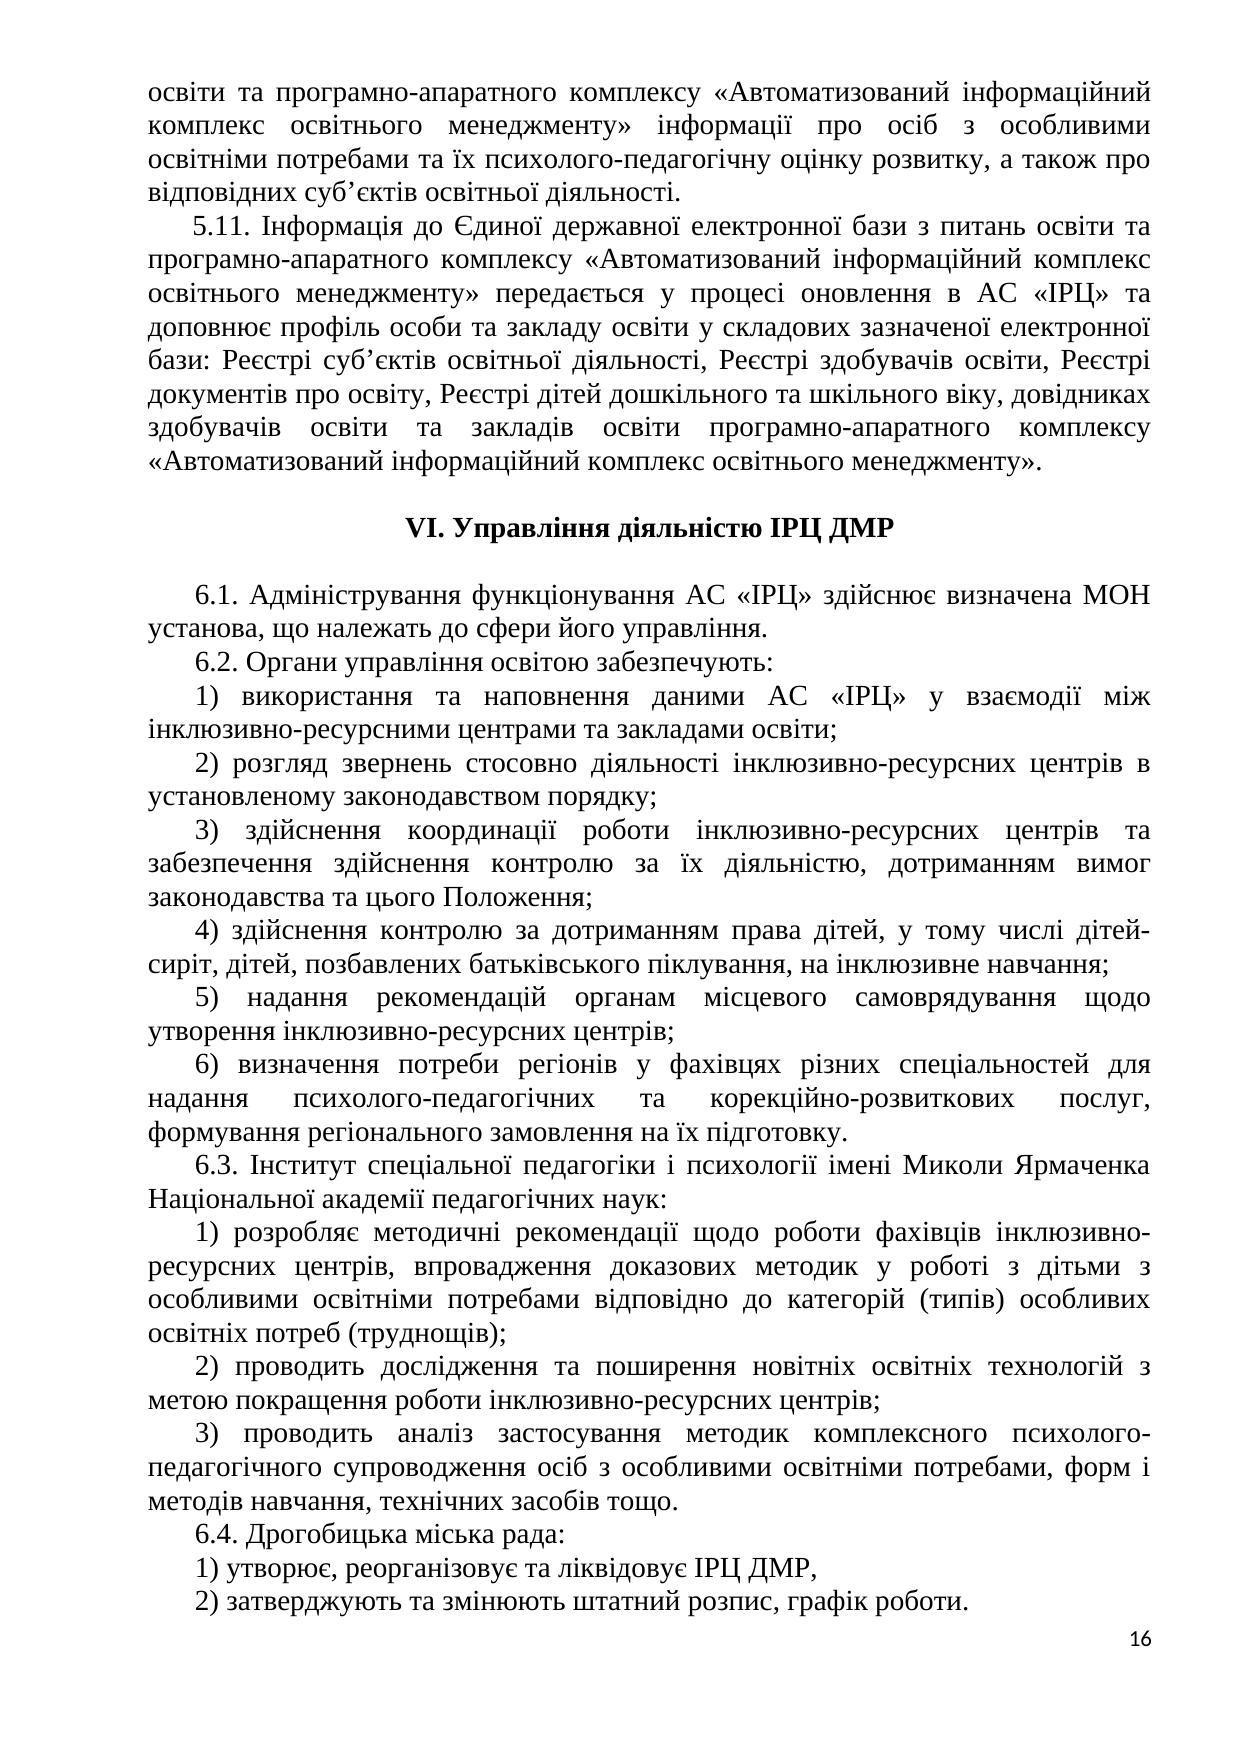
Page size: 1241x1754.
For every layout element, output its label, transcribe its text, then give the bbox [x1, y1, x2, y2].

text 6.2. Органи управління освітою забезпечують: [148, 644, 1152, 678]
text 4) здійснення контролю за дотриманням права дітей, у тому числі дітей-сиріт, дітей, позбавлених батьківського піклування, на інклюзивне навчання; [148, 912, 1152, 979]
text 2) розгляд звернень стосовно діяльності інклюзивно-ресурсних центрів в установленому законодавством порядку; [148, 745, 1152, 812]
text 5.11. Інформація до Єдиної державної електронної бази з питань освіти та програмно-апаратного комплексу «Автоматизований інформаційний комплекс освітнього менеджменту» передається у процесі оновлення в АС «ІРЦ» та доповнює профіль особи та закладу освіти у складових зазначеної електронної бази: Реєстрі суб’єктів освітньої діяльності, Реєстрі здобувачів освіти, Реєстрі документів про освіту, Реєстрі дітей дошкільного та шкільного віку, довідниках здобувачів освіти та закладів освіти програмно-апаратного комплексу «Автоматизований інформаційний комплекс освітнього менеджменту». [148, 208, 1152, 476]
text 2) проводить дослідження та поширення новітніх освітніх технологій з метою покращення роботи інклюзивно-ресурсних центрів; [148, 1348, 1152, 1416]
text 6.1. Адміністрування функціонування АС «ІРЦ» здійснює визначена МОН установа, що належать до сфери його управління. [148, 577, 1152, 644]
text 2) затверджують та змінюють штатний розпис, графік роботи. [148, 1583, 1152, 1617]
text VI. Управління діяльністю ІРЦ ДМР [194, 510, 1105, 543]
text 6) визначення потреби регіонів у фахівцях різних спеціальностей для надання психолого-педагогічних та корекційно-розвиткових послуг, формування регіонального замовлення на їх підготовку. [148, 1047, 1152, 1147]
text 1) утворює, реорганізовує та ліквідовує ІРЦ ДМР, [148, 1550, 1152, 1583]
text 3) проводить аналіз застосування методик комплексного психолого-педагогічного супроводження осіб з особливими освітніми потребами, форм і методів навчання, технічних засобів тощо. [148, 1416, 1152, 1516]
text 6.4. Дрогобицька міська рада: [148, 1516, 1152, 1550]
text 1) використання та наповнення даними АС «ІРЦ» у взаємодії між інклюзивно-ресурсними центрами та закладами освіти; [148, 678, 1152, 745]
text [148, 74, 1152, 208]
text 5) надання рекомендацій органам місцевого самоврядування щодо утворення інклюзивно-ресурсних центрів; [148, 979, 1152, 1047]
text 3) здійснення координації роботи інклюзивно-ресурсних центрів та забезпечення здійснення контролю за їх діяльністю, дотриманням вимог законодавства та цього Положення; [148, 812, 1152, 912]
text 6.3. Інститут спеціальної педагогіки і психології імені Миколи Ярмаченка Національної академії педагогічних наук: [148, 1147, 1152, 1214]
text 1) розробляє методичні рекомендації щодо роботи фахівців інклюзивно-ресурсних центрів, впровадження доказових методик у роботі з дітьми з особливими освітніми потребами відповідно до категорій (типів) особливих освітніх потреб (труднощів); [148, 1214, 1152, 1348]
